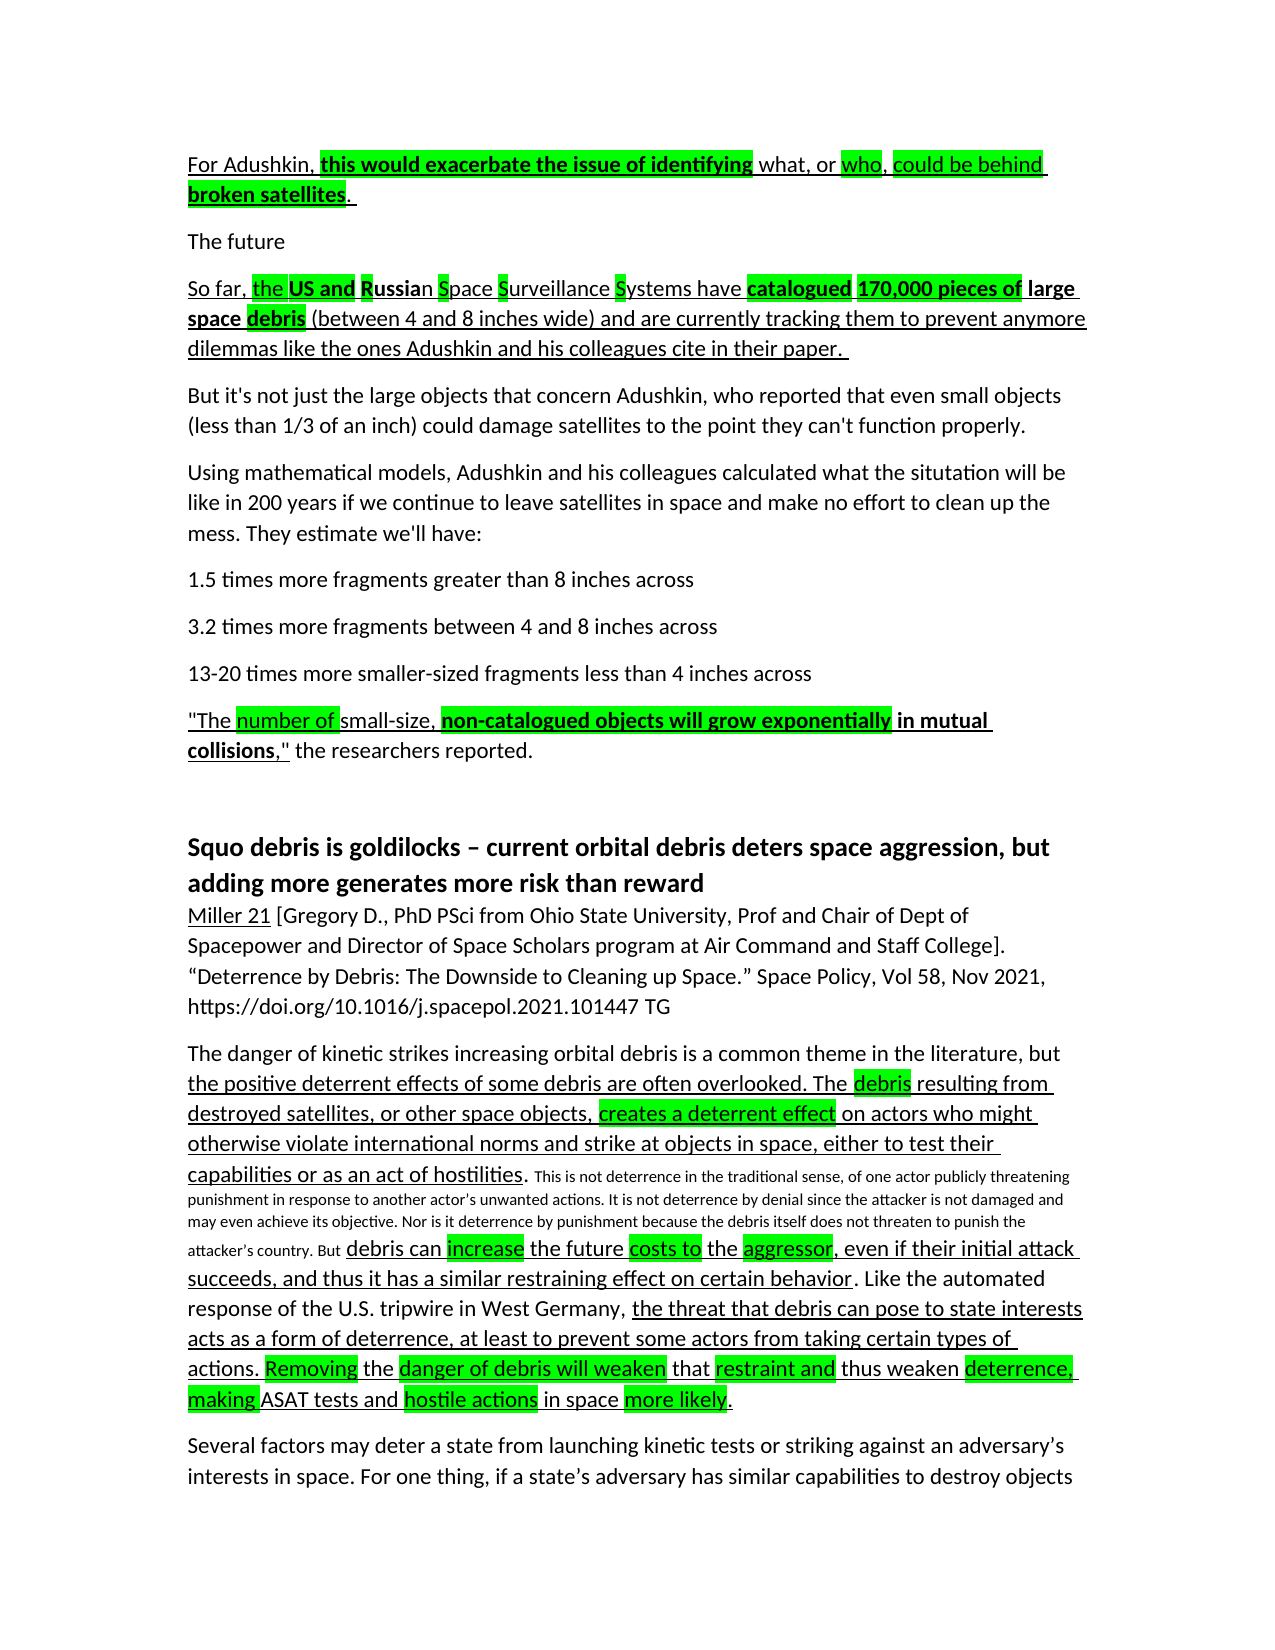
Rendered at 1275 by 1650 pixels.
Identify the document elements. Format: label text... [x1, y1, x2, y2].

text So far, the US and Russian Space Surveillance Systems have catalogued 170,000 pieces of large space debris (between 4 and 8 inches wide) and are currently tracking them to prevent anymore dilemmas like the ones Adushkin and his colleagues cite in their paper. [187, 274, 1087, 328]
text 1.5 times more fragments greater than 8 inches across [187, 566, 1087, 594]
subtitle Squo debris is goldilocks – current orbital debris deters space aggression, but adding more generates more risk than reward [187, 830, 1087, 899]
text The danger of kinetic strikes increasing orbital debris is a common theme in the literature, but the positive deterrent effects of some debris are often overlooked. The debris resulting from destroyed satellites, or other space objects, creates a deterrent effect on actors who might otherwise violate international norms and strike at objects in space, either to test their capabilities or as an act of hostilities. This is not deterrence in the traditional sense, of one actor publicly threatening punishment in response to another actor’s unwanted actions. It is not deterrence by denial since the attacker is not damaged and may even achieve its objective. Nor is it deterrence by punishment because the debris itself does not threaten to punish the attacker’s country. But debris can increase the future costs to the aggressor, even if their initial attack succeeds, and thus it has a similar restraining effect on certain behavior. Like the automated response of the U.S. tripwire in West Germany, the threat that debris can pose to state interests acts as a form of deterrence, at least to prevent some actors from taking certain types of actions. Removing the danger of debris will weaken that restraint and thus weaken deterrence, making ASAT tests and hostile actions in space more likely. [187, 1039, 1087, 1413]
text But it's not just the large objects that concern Adushkin, who reported that even small objects (less than 1/3 of an inch) could damage satellites to the point they can't function properly. [187, 381, 1087, 439]
text Using mathematical models, Adushkin and his colleagues calculated what the situtation will be like in 200 years if we continue to leave satellites in space and make no effort to clean up the mess. They estimate we'll have: [187, 458, 1087, 547]
text 13-20 times more smaller-sized fragments less than 4 inches across [187, 659, 1087, 687]
text Miller 21 [Gregory D., PhD PSci from Ohio State University, Prof and Chair of Dept of Spacepower and Director of Space Scholars program at Air Command and Staff College]. “Deterrence by Debris: The Downside to Cleaning up Space.” Space Policy, Vol 58, Nov 2021, https://doi.org/10.1016/j.spacepol.2021.101447 TG [187, 901, 1087, 1020]
text "The number of small-size, non-catalogued objects will grow exponentially in mutual collisions," the researchers reported. [187, 706, 1087, 764]
text 3.2 times more fragments between 4 and 8 inches across [187, 612, 1087, 641]
text For Adushkin, this would exacerbate the issue of identifying what, or who, could be behind broken satellites. [187, 150, 1087, 208]
text So far, the US and Russian Space Surveillance Systems have catalogued 170,000 pieces of large space debris (between 4 and 8 inches wide) and are currently tracking them to prevent anymore dilemmas like the ones Adushkin and his colleagues cite in their paper. [187, 329, 1087, 362]
text The future [187, 227, 1087, 255]
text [187, 1432, 1087, 1490]
